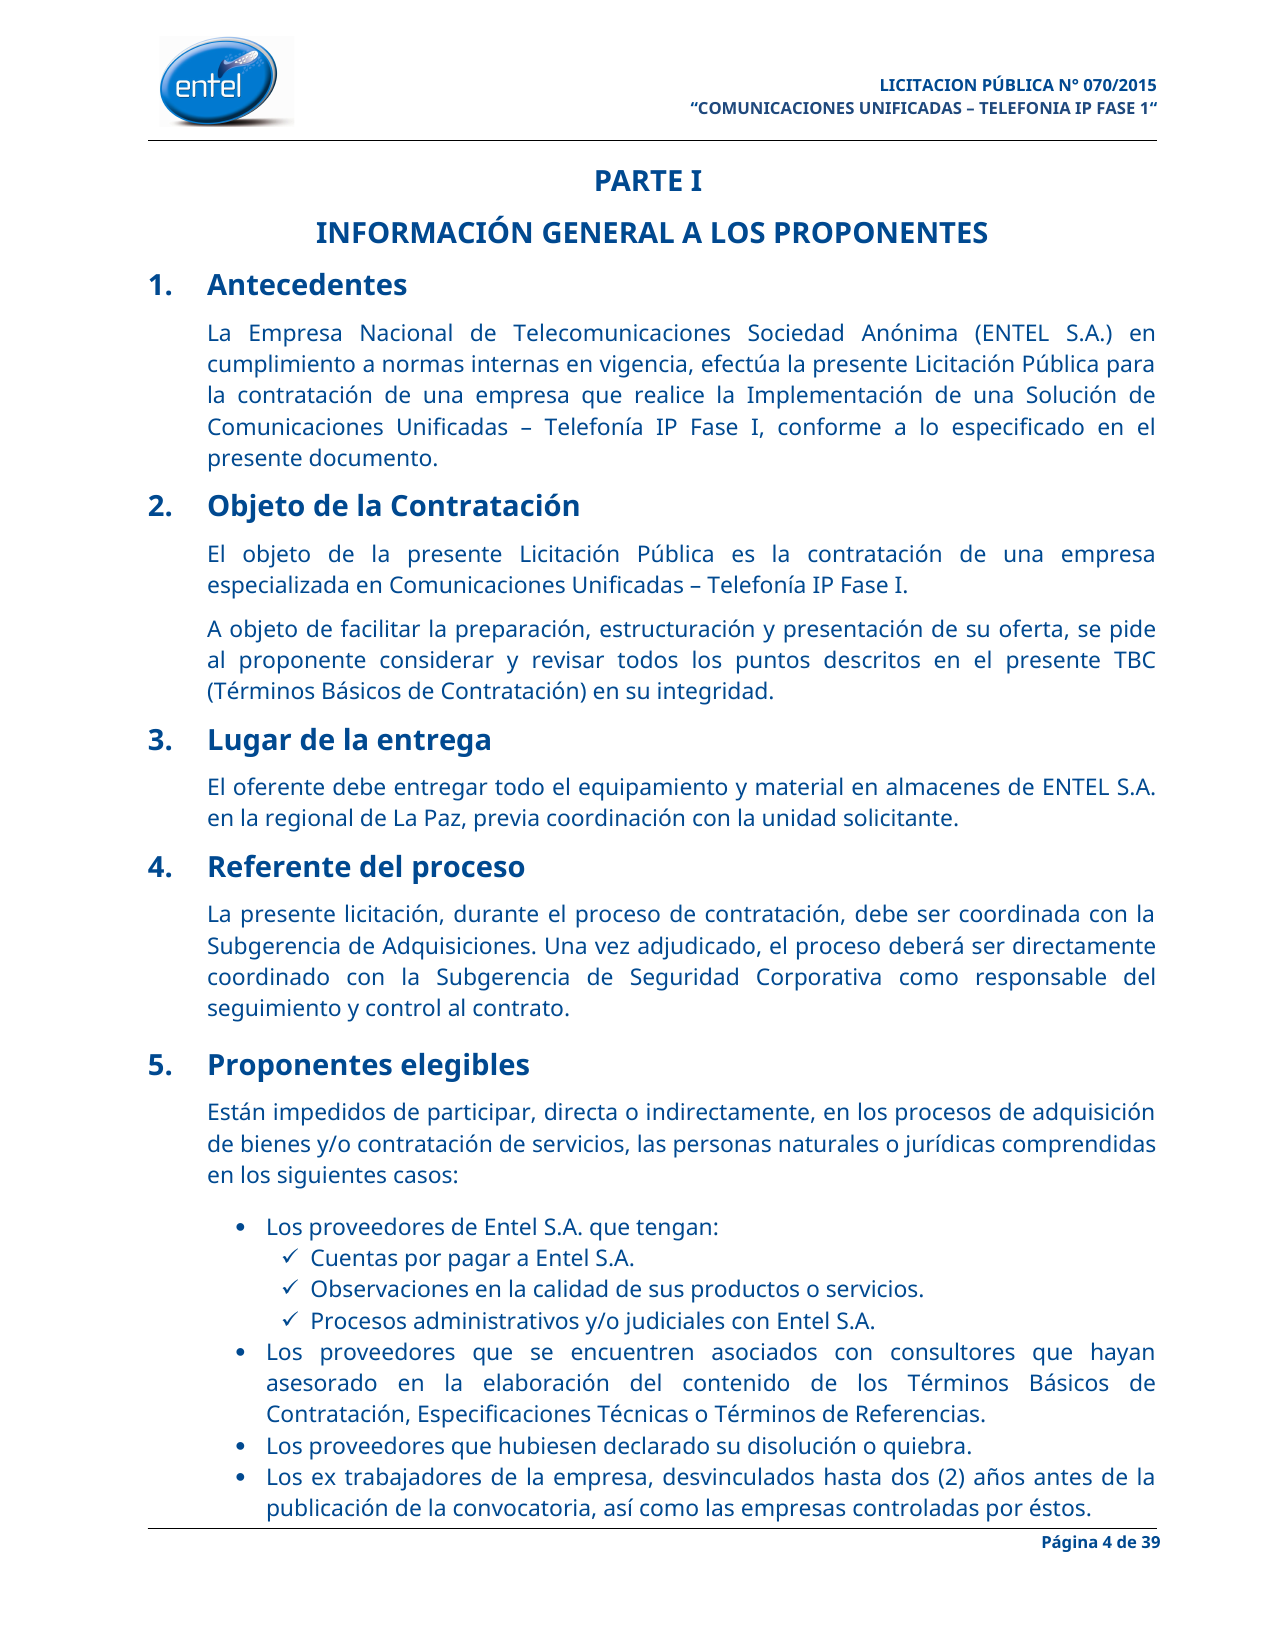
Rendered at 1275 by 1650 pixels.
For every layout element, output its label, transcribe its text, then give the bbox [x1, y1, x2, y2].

list Referente del proceso [148, 846, 1157, 886]
list La Empresa Nacional de Telecomunicaciones Sociedad Anónima (ENTEL S.A.) en cumplimiento a normas internas en vigencia, efectúa la presente Licitación Pública para la contratación de una empresa que realice la Implementación de una Solución de Comunicaciones Unificadas – Telefonía IP Fase I, conforme a lo especificado en el presente documento. [207, 317, 1157, 473]
list Antecedentes [148, 264, 1157, 304]
list Los ex trabajadores de la empresa, desvinculados hasta dos (2) años antes de la publicación de la convocatoria, así como las empresas controladas por éstos. [236, 1461, 1157, 1523]
list Proponentes elegibles [148, 1044, 1157, 1084]
list El oferente debe entregar todo el equipamiento y material en almacenes de ENTEL S.A. en la regional de La Paz, previa coordinación con la unidad solicitante. [207, 771, 1157, 834]
list El objeto de la presente Licitación Pública es la contratación de una empresa especializada en Comunicaciones Unificadas – Telefonía IP Fase I. [207, 538, 1157, 600]
text INFORMACIÓN GENERAL A LOS PROPONENTES [148, 212, 1157, 252]
list A objeto de facilitar la preparación, estructuración y presentación de su oferta, se pide al proponente considerar y revisar todos los puntos descritos en el presente TBC (Términos Básicos de Contratación) en su integridad. [207, 613, 1157, 706]
list Procesos administrativos y/o judiciales con Entel S.A. [281, 1305, 1157, 1336]
list PARTE I [139, 160, 1157, 200]
list Los proveedores que se encuentren asociados con consultores que hayan asesorado en la elaboración del contenido de los Términos Básicos de Contratación, Especificaciones Técnicas o Términos de Referencias. [236, 1336, 1157, 1430]
list Cuentas por pagar a Entel S.A. [281, 1242, 1157, 1273]
list Los proveedores que hubiesen declarado su disolución o quiebra. [236, 1430, 1157, 1461]
picture [159, 36, 295, 127]
list Objeto de la Contratación [148, 486, 1157, 525]
list Los proveedores de Entel S.A. que tengan: [236, 1211, 1157, 1242]
text Están impedidos de participar, directa o indirectamente, en los procesos de adquisición de bienes y/o contratación de servicios, las personas naturales o jurídicas comprendidas en los siguientes casos: [207, 1096, 1157, 1190]
list Observaciones en la calidad de sus productos o servicios. [281, 1273, 1157, 1305]
text La presente licitación, durante el proceso de contratación, debe ser coordinada con la Subgerencia de Adquisiciones. Una vez adjudicado, el proceso deberá ser directamente coordinado con la Subgerencia de Seguridad Corporativa como responsable del seguimiento y control al contrato. [207, 898, 1157, 1023]
list Lugar de la entrega [148, 719, 1157, 759]
